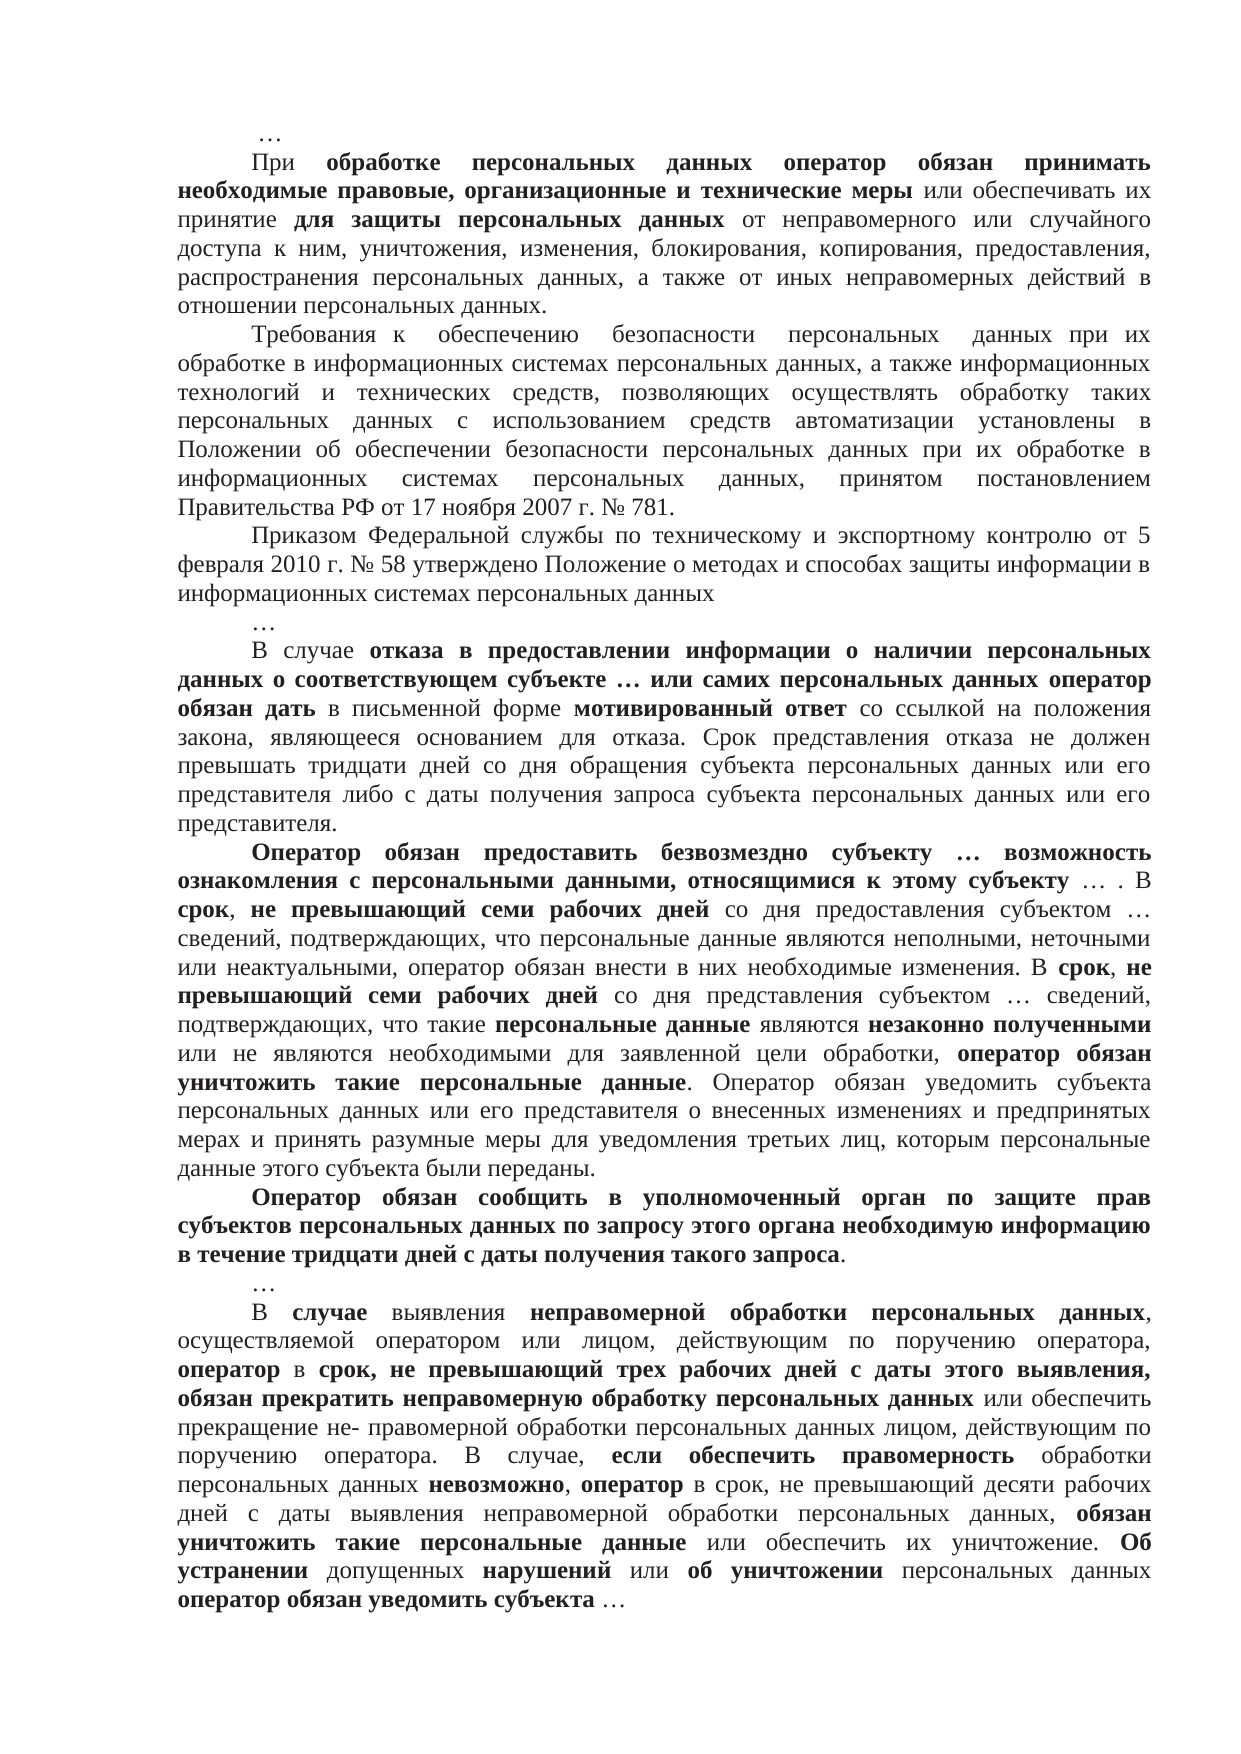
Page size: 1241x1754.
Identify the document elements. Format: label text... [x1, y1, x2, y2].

text Оператор обязан предоставить безвозмездно субъекту … возможность ознакомления с персональными данными, относящимися к этому субъекту … . В срок, не превышающий семи рабочих дней со дня предоставления субъектом … сведений, подтверждающих, что персональные данные являются неполными, неточными или неактуальными, оператор обязан внести в них необходимые изменения. В срок, не превышающий семи рабочих дней со дня представления субъектом … сведений, подтверждающих, что такие персональные данные являются незаконно полученными или не являются необходимыми для заявленной цели обработки, оператор обязан уничтожить такие персональные данные. Оператор обязан уведомить субъекта персональных данных или его представителя о внесенных изменениях и предпринятых мерах и принять разумные меры для уведомления третьих лиц, которым персональные данные этого субъекта были переданы. [177, 837, 1152, 1182]
text … [177, 607, 1152, 636]
text … [177, 1268, 1152, 1297]
text Оператор обязан сообщить в уполномоченный орган по защите прав субъектов персональных данных по запросу этого органа необходимую информацию в течение тридцати дней с даты получения такого запроса. [177, 1182, 1152, 1268]
text Приказом Федеральной службы по техническому и экспортному контролю от 5 февраля 2010 г. № 58 утверждено Положение о методах и способах защиты информации в информационных системах персональных данных [177, 521, 1152, 607]
text Требования к обеспечению безопасности персональных данных при их обработке в информационных системах персональных данных, а также информационных технологий и технических средств, позволяющих осуществлять обработку таких персональных данных с использованием средств автоматизации установлены в Положении об обеспечении безопасности персональных данных при их обработке в информационных системах персональных данных, принятом постановлением Правительства РФ от 17 ноября 2007 г. № 781. [177, 319, 1152, 521]
text … [177, 118, 1152, 147]
text В случае отказа в предоставлении информации о наличии персональных данных о соответствующем субъекте … или самих персональных данных оператор обязан дать в письменной форме мотивированный ответ со ссылкой на положения закона, являющееся основанием для отказа. Срок представления отказа не должен превышать тридцати дней со дня обращения субъекта персональных данных или его представителя либо с даты получения запроса субъекта персональных данных или его представителя. [177, 636, 1152, 837]
text В случае выявления неправомерной обработки персональных данных, осуществляемой оператором или лицом, действующим по поручению оператора, оператор в срок, не превышающий трех рабочих дней с даты этого выявления, обязан прекратить неправомерную обработку персональных данных или обеспечить прекращение не- правомерной обработки персональных данных лицом, действующим по поручению оператора. В случае, если обеспечить правомерность обработки персональных данных невозможно, оператор в срок, не превышающий десяти рабочих дней с даты выявления неправомерной обработки персональных данных, обязан уничтожить такие персональные данные или обеспечить их уничтожение. Об устранении допущенных нарушений или об уничтожении персональных данных оператор обязан уведомить субъекта … [177, 1297, 1152, 1613]
text При обработке персональных данных оператор обязан принимать необходимые правовые, организационные и технические меры или обеспечивать их принятие для защиты персональных данных от неправомерного или случайного доступа к ним, уничтожения, изменения, блокирования, копирования, предоставления, распространения персональных данных, а также от иных неправомерных действий в отношении персональных данных. [177, 147, 1152, 319]
